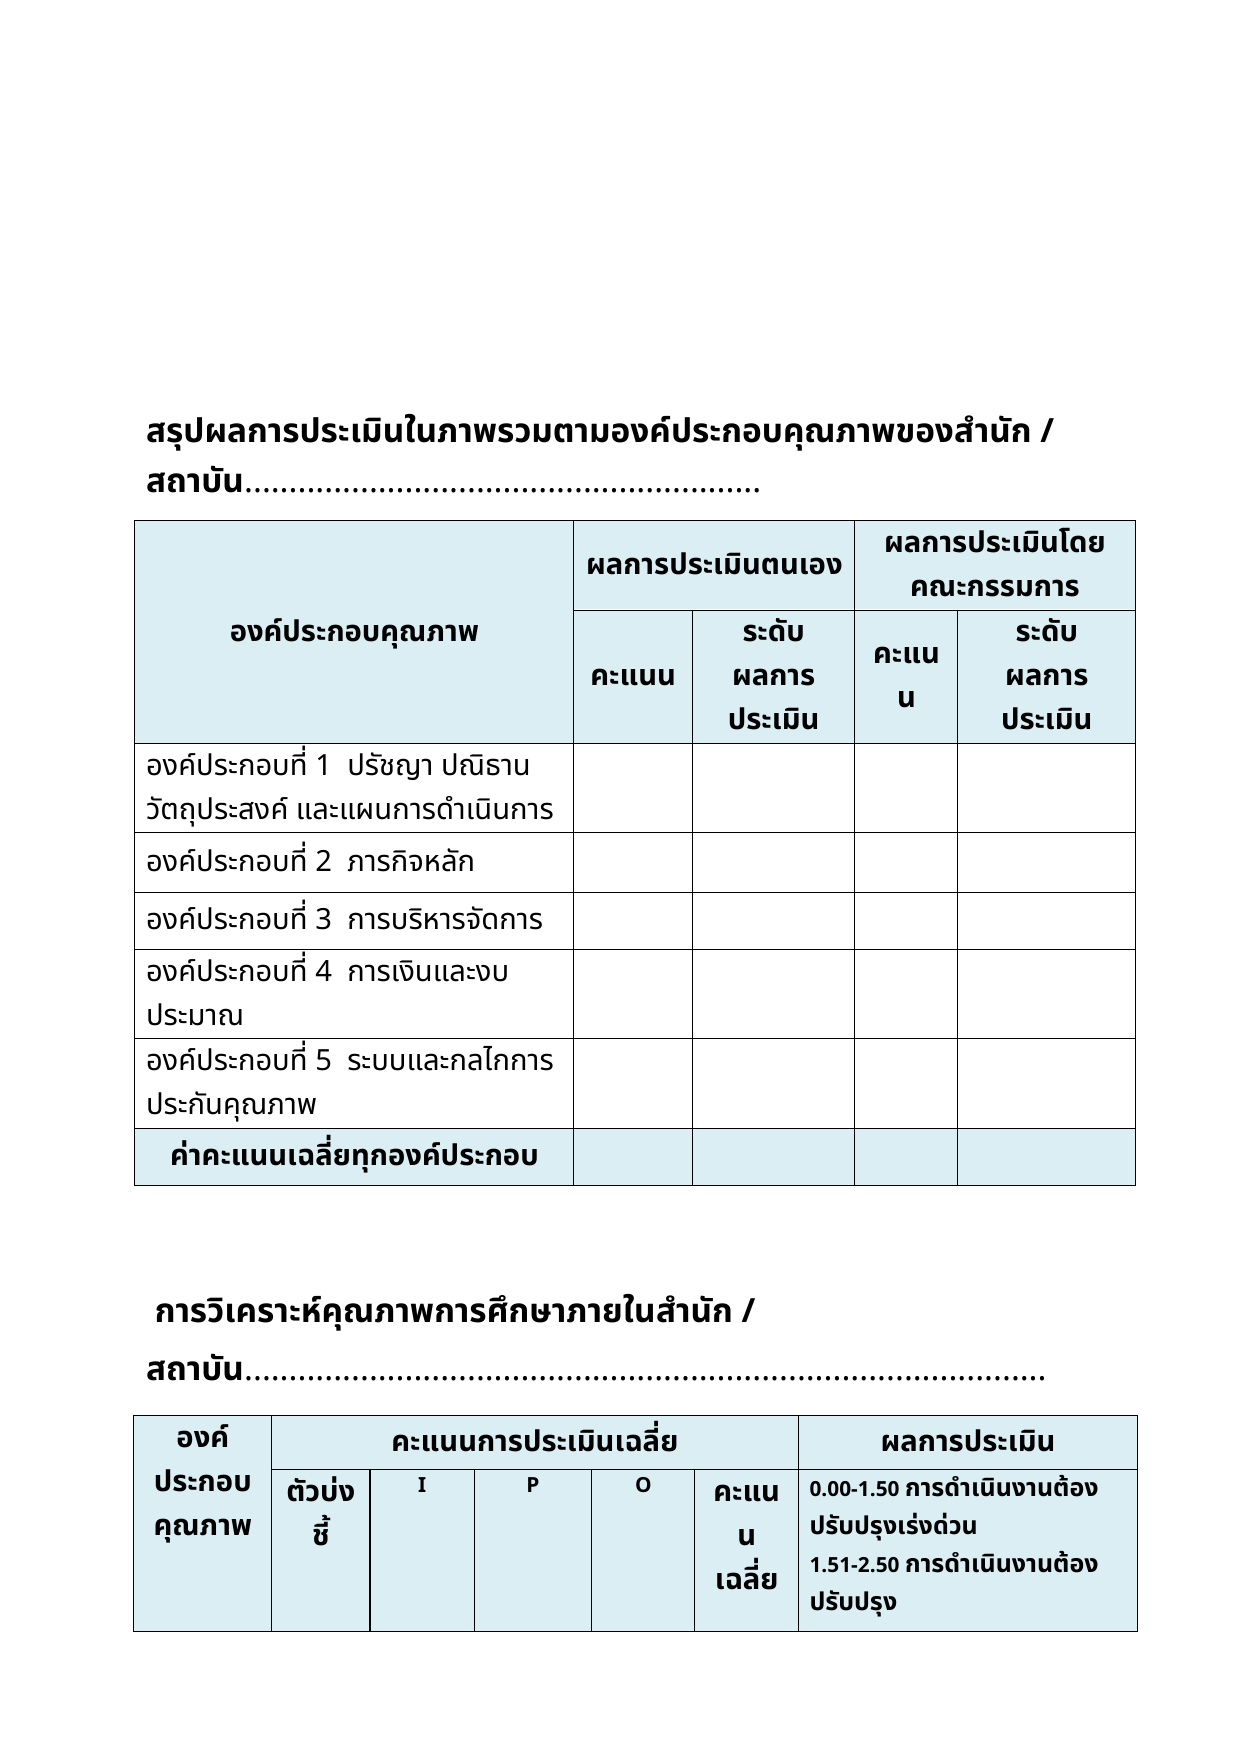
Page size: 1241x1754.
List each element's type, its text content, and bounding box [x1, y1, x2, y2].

table_cell ค่าคะแนนเฉลี่ยทุกองค์ประกอบ [135, 1129, 573, 1185]
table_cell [799, 1470, 1137, 1631]
table_cell คะแนน [574, 611, 692, 743]
table_cell [958, 1039, 1135, 1128]
table_cell [574, 1129, 692, 1185]
table_cell [693, 744, 854, 832]
table_header ผลการประเมินโดยคณะกรรมการ [855, 521, 1135, 609]
table_cell [693, 833, 854, 892]
table_cell [693, 1129, 854, 1185]
table_cell [574, 744, 692, 832]
table_cell [855, 833, 957, 892]
table_header ผลการประเมินตนเอง [574, 521, 854, 609]
table_header ผลการประเมิน [799, 1416, 1137, 1469]
table_cell [574, 1039, 692, 1128]
table_cell ระดับ ผลการประเมิน [693, 611, 854, 743]
table_cell O [592, 1470, 694, 1631]
table_cell องค์ประกอบที่ 2 ภารกิจหลัก [135, 833, 573, 892]
text การวิเคราะห์คุณภาพการศึกษาภายในสำนัก / สถาบัน.......................................................................................... [146, 1286, 1126, 1395]
table_cell องค์ประกอบที่ 4 การเงินและงบประมาณ [135, 950, 573, 1038]
table_cell [574, 950, 692, 1038]
table_cell I [371, 1470, 474, 1631]
table_header องค์ประกอบคุณภาพ [135, 521, 573, 743]
text สรุปผลการประเมินในภาพรวมตามองค์ประกอบคุณภาพของสำนัก / สถาบัน.......................................................... [146, 407, 1160, 508]
table_cell [574, 833, 692, 892]
table_cell [958, 1129, 1135, 1185]
table_cell องค์ประกอบที่ 1 ปรัชญา ปณิธาน วัตถุประสงค์ และแผนการดำเนินการ [135, 744, 573, 832]
table_cell [958, 744, 1135, 832]
table_cell [855, 1039, 957, 1128]
table_cell [855, 744, 957, 832]
table_cell [693, 893, 854, 949]
table_header องค์ประกอบคุณภาพ [134, 1416, 271, 1631]
table_cell [958, 893, 1135, 949]
table_cell [693, 950, 854, 1038]
table_cell [855, 893, 957, 949]
table_cell [958, 833, 1135, 892]
table_cell คะแนนเฉลี่ย [695, 1470, 798, 1631]
table_cell คะแนน [855, 611, 957, 743]
table_header คะแนนการประเมินเฉลี่ย [272, 1416, 798, 1469]
table_cell [958, 950, 1135, 1038]
table_cell [855, 950, 957, 1038]
table_cell องค์ประกอบที่ 5 ระบบและกลไกการประกันคุณภาพ [135, 1039, 573, 1128]
table_cell ระดับ ผลการประเมิน [958, 611, 1135, 743]
table_cell [693, 1039, 854, 1128]
table_cell P [475, 1470, 591, 1631]
table_cell องค์ประกอบที่ 3 การบริหารจัดการ [135, 893, 573, 949]
table_cell ตัวบ่งชี้ [272, 1470, 369, 1631]
table_cell [855, 1129, 957, 1185]
table_cell [574, 893, 692, 949]
